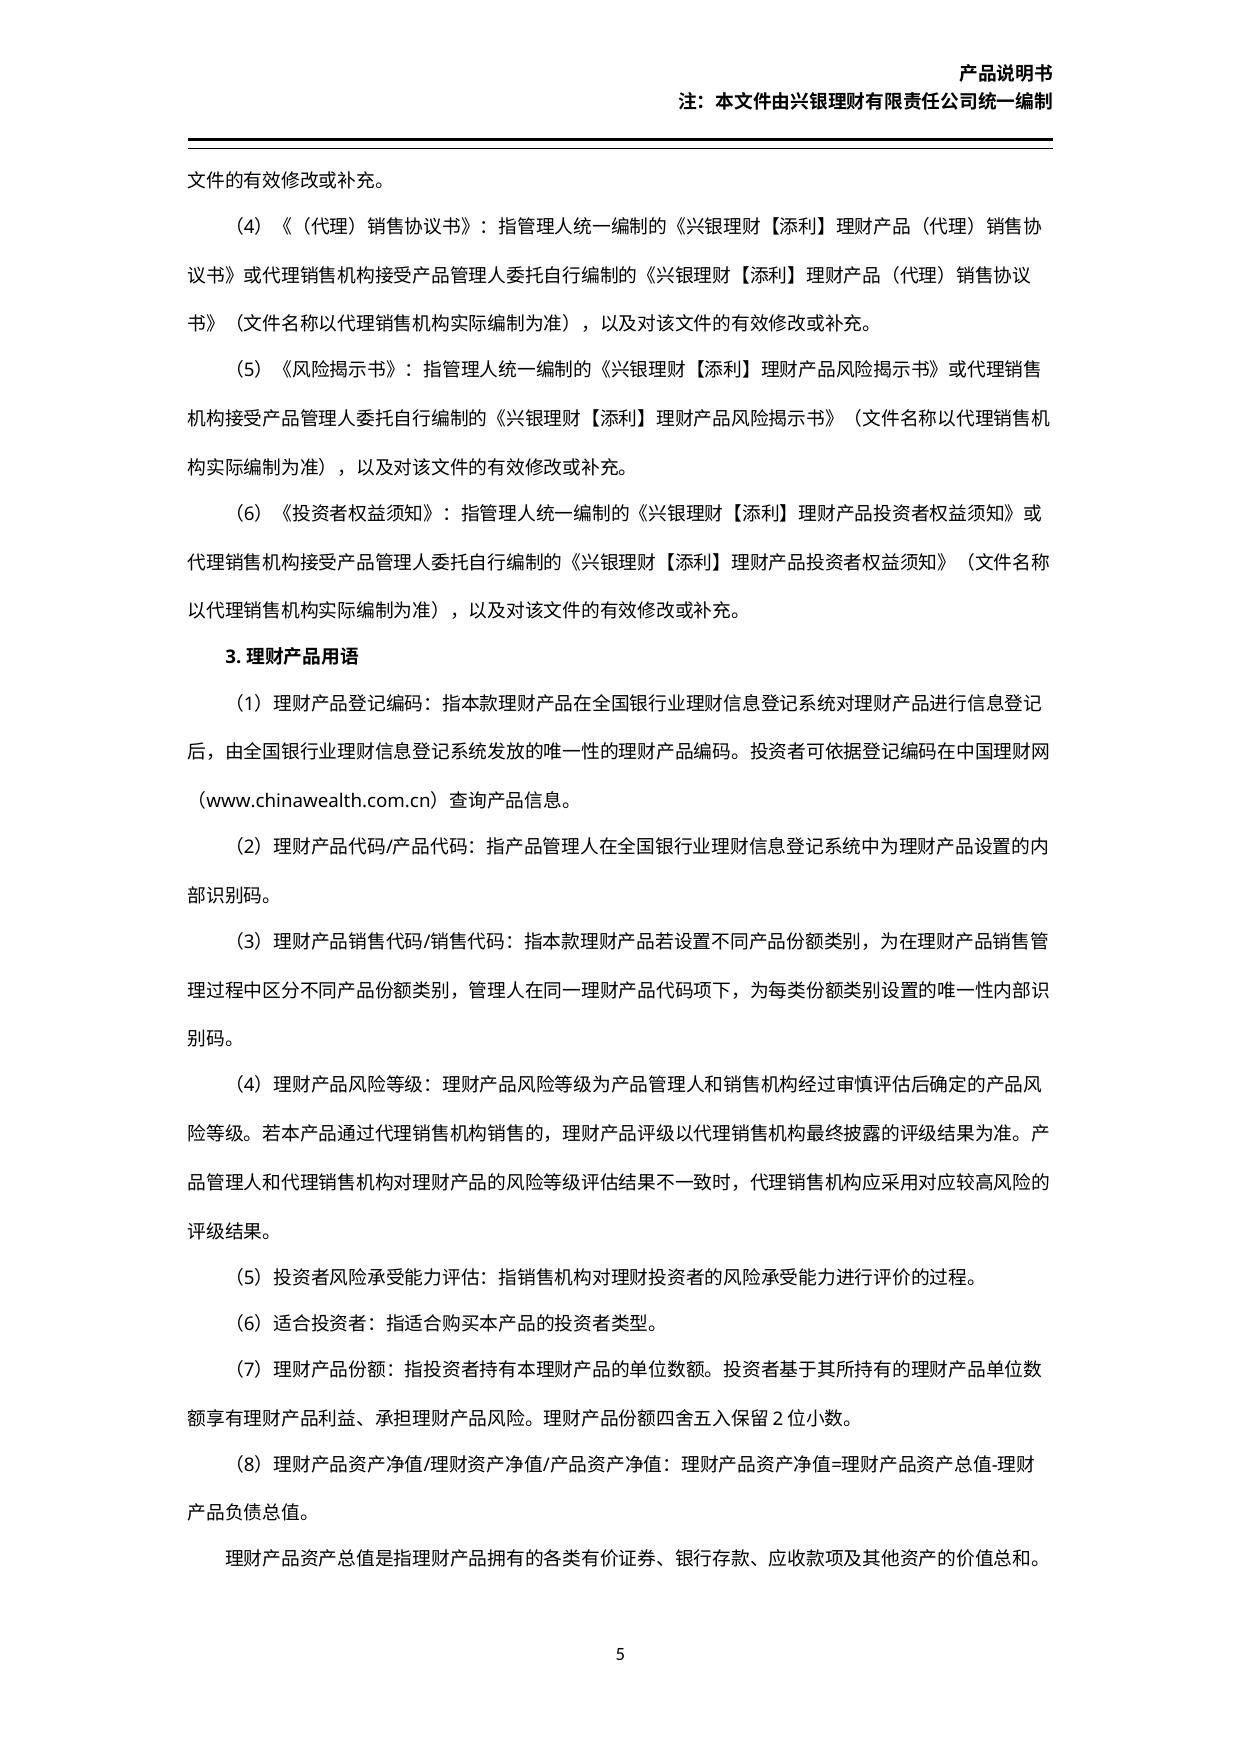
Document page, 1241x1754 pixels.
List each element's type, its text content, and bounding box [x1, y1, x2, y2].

text （6）适合投资者：指适合购买本产品的投资者类型。 [187, 1306, 1053, 1338]
text （4）理财产品风险等级：理财产品风险等级为产品管理人和销售机构经过审慎评估后确定的产品风险等级。若本产品通过代理销售机构销售的，理财产品评级以代理销售机构最终披露的评级结果为准。产品管理人和代理销售机构对理财产品的风险等级评估结果不一致时，代理销售机构应采用对应较高风险的评级结果。 [187, 1067, 1053, 1246]
text （3）理财产品销售代码/销售代码：指本款理财产品若设置不同产品份额类别，为在理财产品销售管理过程中区分不同产品份额类别，管理人在同一理财产品代码项下，为每类份额类别设置的唯一性内部识别码。 [187, 924, 1053, 1054]
text （1）理财产品登记编码：指本款理财产品在全国银行业理财信息登记系统对理财产品进行信息登记后，由全国银行业理财信息登记系统发放的唯一性的理财产品编码。投资者可依据登记编码在中国理财网（www.chinawealth.com.cn）查询产品信息。 [187, 686, 1053, 816]
text （4）《（代理）销售协议书》：指管理人统一编制的《兴银理财【添利】理财产品（代理）销售协议书》或代理销售机构接受产品管理人委托自行编制的《兴银理财【添利】理财产品（代理）销售协议书》（文件名称以代理销售机构实际编制为准），以及对该文件的有效修改或补充。 [187, 209, 1053, 339]
text （7）理财产品份额：指投资者持有本理财产品的单位数额。投资者基于其所持有的理财产品单位数额享有理财产品利益、承担理财产品风险。理财产品份额四舍五入保留2位小数。 [187, 1352, 1053, 1433]
text （5）《风险揭示书》：指管理人统一编制的《兴银理财【添利】理财产品风险揭示书》或代理销售机构接受产品管理人委托自行编制的《兴银理财【添利】理财产品风险揭示书》（文件名称以代理销售机构实际编制为准），以及对该文件的有效修改或补充。 [187, 352, 1053, 482]
text （5）投资者风险承受能力评估：指销售机构对理财投资者的风险承受能力进行评价的过程。 [187, 1260, 1053, 1292]
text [187, 163, 1053, 195]
text 理财产品资产总值是指理财产品拥有的各类有价证券、银行存款、应收款项及其他资产的价值总和。 [187, 1541, 1053, 1574]
text （2）理财产品代码/产品代码：指产品管理人在全国银行业理财信息登记系统中为理财产品设置的内部识别码。 [187, 829, 1053, 910]
text （6）《投资者权益须知》：指管理人统一编制的《兴银理财【添利】理财产品投资者权益须知》或代理销售机构接受产品管理人委托自行编制的《兴银理财【添利】理财产品投资者权益须知》（文件名称以代理销售机构实际编制为准），以及对该文件的有效修改或补充。 [187, 496, 1053, 626]
text （8）理财产品资产净值/理财资产净值/产品资产净值：理财产品资产净值=理财产品资产总值-理财产品负债总值。 [187, 1447, 1053, 1528]
text 3. 理财产品用语 [187, 639, 1053, 672]
